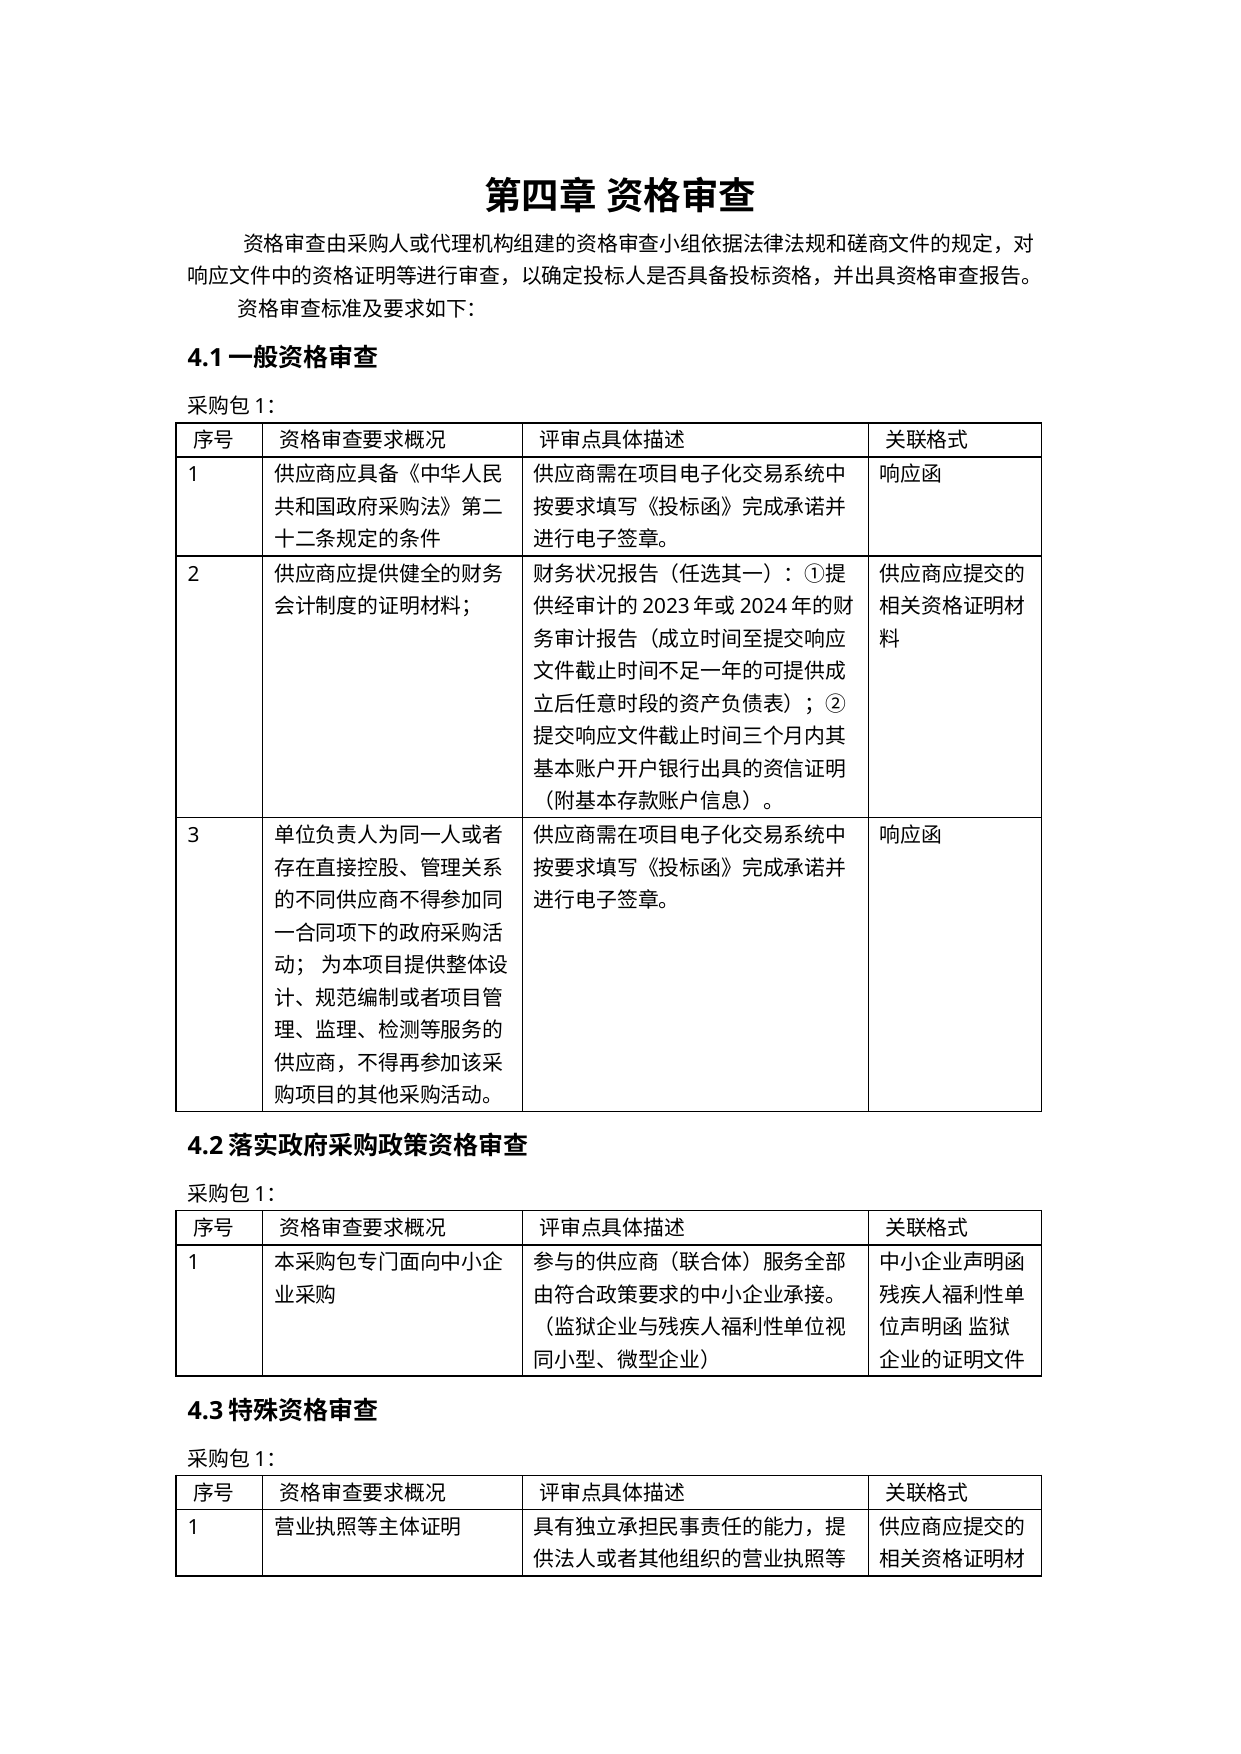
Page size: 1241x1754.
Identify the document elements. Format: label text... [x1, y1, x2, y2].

text 4.3特殊资格审查 [187, 1377, 1053, 1442]
text 采购包1： [187, 1177, 1053, 1210]
text 4.1一般资格审查 [187, 324, 1053, 389]
table_header 资格审查要求概况 [263, 1211, 522, 1244]
table_cell 中小企业声明函 残疾人福利性单位声明函 监狱企业的证明文件 [869, 1246, 1041, 1375]
table_header 序号 [177, 424, 262, 456]
table_cell 响应函 [869, 818, 1041, 1111]
table_cell 参与的供应商（联合体）服务全部由符合政策要求的中小企业承接。 （监狱企业与残疾人福利性单位视同小型、微型企业） [523, 1246, 868, 1375]
table_header 关联格式 [869, 1476, 1041, 1508]
table_cell 供应商需在项目电子化交易系统中按要求填写《投标函》完成承诺并进行电子签章。 [523, 458, 868, 555]
text 第四章 资格审查 [187, 162, 1053, 227]
table_cell 2 [177, 557, 262, 817]
table_cell 1 [177, 1246, 262, 1375]
table_cell 营业执照等主体证明 [263, 1510, 522, 1575]
table_cell 3 [177, 818, 262, 1111]
table_header 资格审查要求概况 [263, 1476, 522, 1508]
table_cell 供应商应提交的相关资格证明材料 [869, 557, 1041, 817]
table_cell 财务状况报告（任选其一）：①提供经审计的2023年或2024年的财务审计报告（成立时间至提交响应文件截止时间不足一年的可提供成立后任意时段的资产负债表）；②提交响应文件截止时间三个月内其基本账户开户银行出具的资信证明（附基本存款账户信息）。 [523, 557, 868, 817]
table_header 关联格式 [869, 424, 1041, 456]
table_header 序号 [177, 1211, 262, 1244]
table_header 资格审查要求概况 [263, 424, 522, 456]
table_cell 供应商应提交的相关资格证明材料 [869, 1510, 1041, 1575]
table_cell 响应函 [869, 458, 1041, 555]
table_cell 单位负责人为同一人或者存在直接控股、管理关系的不同供应商不得参加同一合同项下的政府采购活动； 为本项目提供整体设计、规范编制或者项目管理、监理、检测等服务的供应商，不得再参加该采购项目的其他采购活动。 [263, 818, 522, 1111]
table_cell 1 [177, 458, 262, 555]
table_cell 1 [177, 1510, 262, 1575]
table_cell 供应商应具备《中华人民共和国政府采购法》第二十二条规定的条件 [263, 458, 522, 555]
text 资格审查由采购人或代理机构组建的资格审查小组依据法律法规和磋商文件的规定，对响应文件中的资格证明等进行审查，以确定投标人是否具备投标资格，并出具资格审查报告。 [187, 227, 1053, 292]
table_header 关联格式 [869, 1211, 1041, 1244]
text 资格审查标准及要求如下： [187, 292, 1053, 324]
table_header 评审点具体描述 [523, 1476, 868, 1508]
text 采购包1： [187, 389, 1053, 422]
table_header 序号 [177, 1476, 262, 1508]
table_cell 本采购包专门面向中小企业采购 [263, 1246, 522, 1375]
table_cell 供应商需在项目电子化交易系统中按要求填写《投标函》完成承诺并进行电子签章。 [523, 818, 868, 1111]
text 采购包1： [187, 1442, 1053, 1474]
text 4.2落实政府采购政策资格审查 [187, 1112, 1053, 1177]
table_header 评审点具体描述 [523, 424, 868, 456]
table_header 评审点具体描述 [523, 1211, 868, 1244]
table_cell 供应商应提供健全的财务会计制度的证明材料； [263, 557, 522, 817]
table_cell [523, 1510, 868, 1575]
